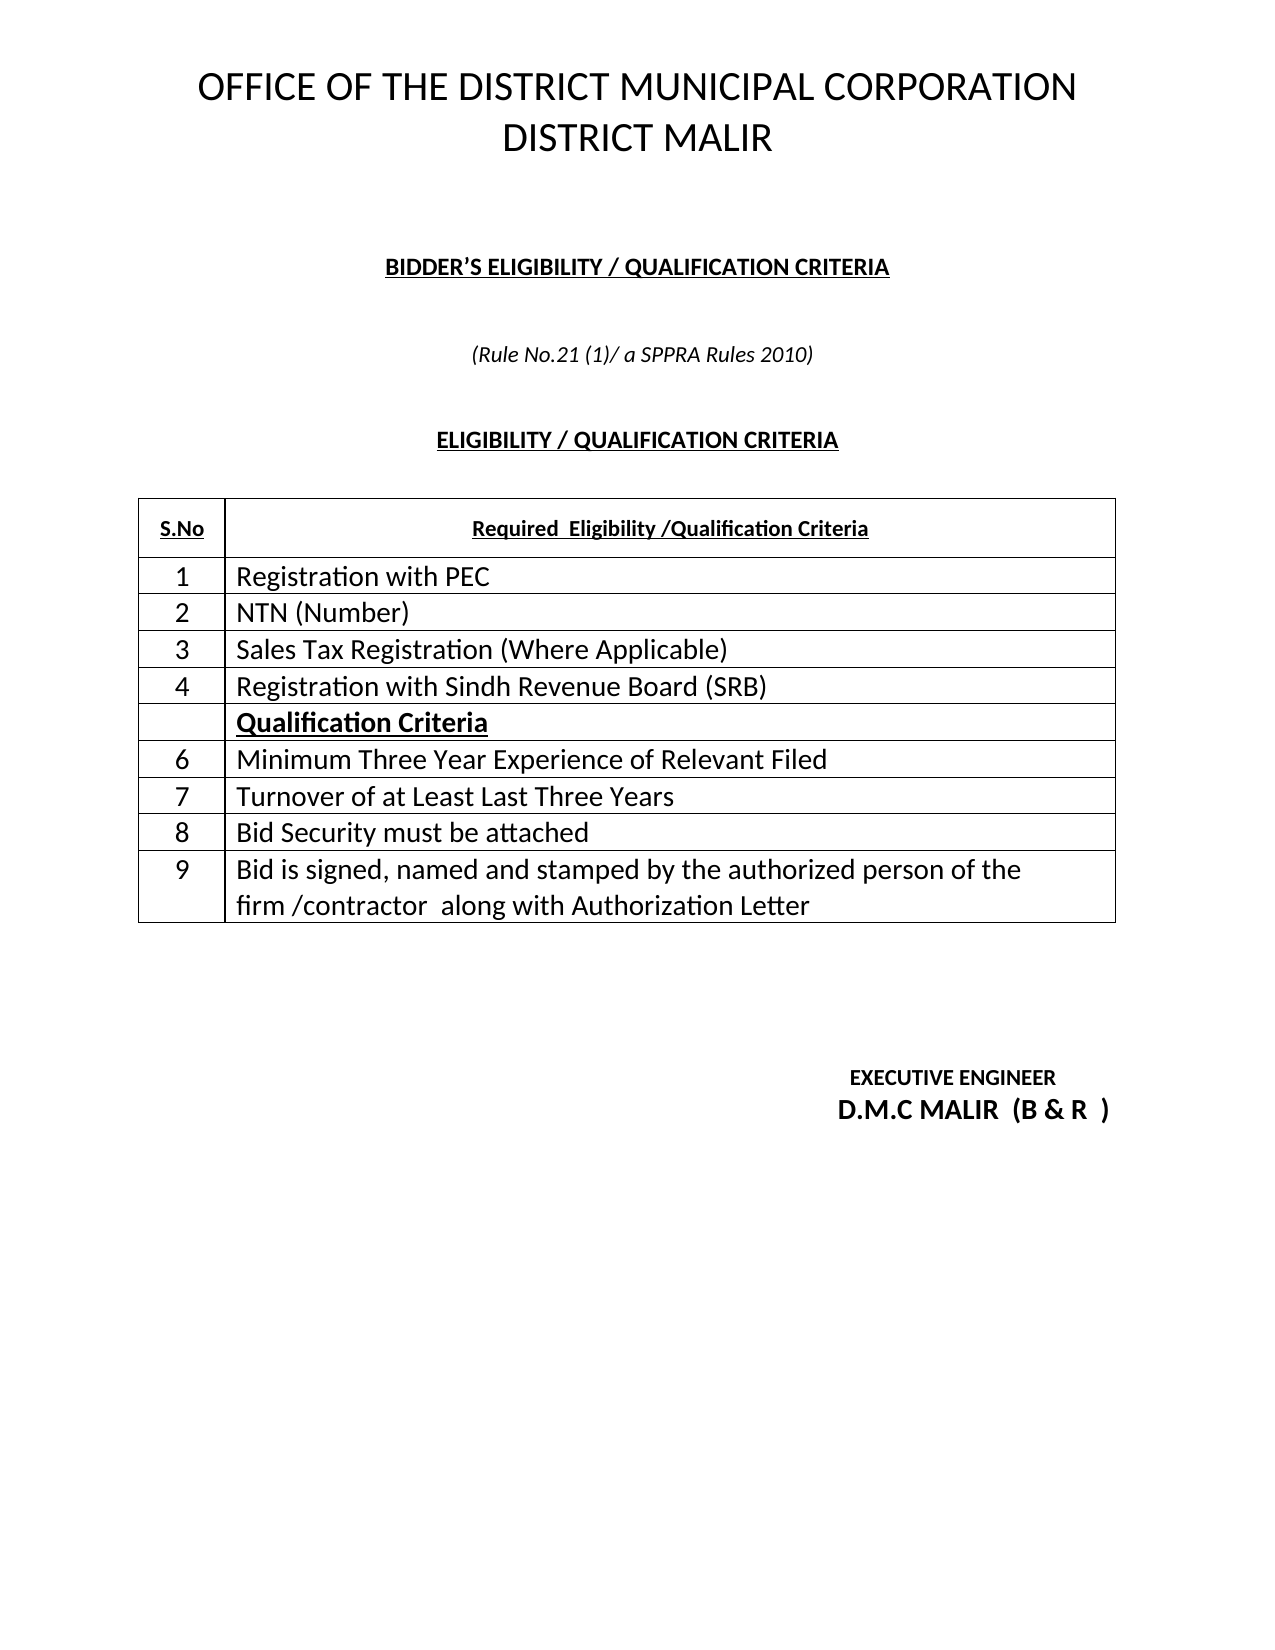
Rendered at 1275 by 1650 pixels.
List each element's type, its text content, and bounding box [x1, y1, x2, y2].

table_cell Registration with Sindh Revenue Board (SRB) [226, 668, 1115, 703]
table_cell 8 [139, 814, 224, 850]
table_cell NTN (Number) [226, 594, 1115, 630]
table_cell 1 [139, 558, 224, 593]
table_header S.No [139, 499, 224, 557]
table_cell Bid is signed, named and stamped by the authorized person of the firm /contractor along with Authorization Letter [226, 851, 1115, 922]
table_cell Bid Security must be attached [226, 814, 1115, 850]
table_cell Turnover of at Least Last Three Years [226, 778, 1115, 813]
table_cell 9 [139, 851, 224, 922]
text District MALIR [150, 111, 1125, 162]
table_cell Registration with PEC [226, 558, 1115, 593]
text Office of the DISTRICT MUNICIPAL CORPORATION [150, 60, 1125, 111]
text EXECUTIVE ENGINEER [750, 1063, 1125, 1091]
table_cell 4 [139, 668, 224, 703]
text Eligibility / Qualification criteria [150, 424, 1125, 454]
table_cell Minimum Three Year Experience of Relevant Filed [226, 741, 1115, 777]
table_cell 6 [139, 741, 224, 777]
table_cell [139, 704, 224, 740]
text D.M.C MALIR (B & R ) [750, 1091, 1125, 1127]
text Bidder’s Eligibility / Qualification criteria [150, 251, 1125, 281]
table_cell Qualification Criteria [226, 704, 1115, 740]
table_cell 3 [139, 631, 224, 667]
text (Rule No.21 (1)/ a SPPRA Rules 2010) [150, 340, 1125, 368]
table_cell 2 [139, 594, 224, 630]
table_cell 7 [139, 778, 224, 813]
table_header Required Eligibility /Qualification Criteria [226, 499, 1115, 557]
table_cell Sales Tax Registration (Where Applicable) [226, 631, 1115, 667]
